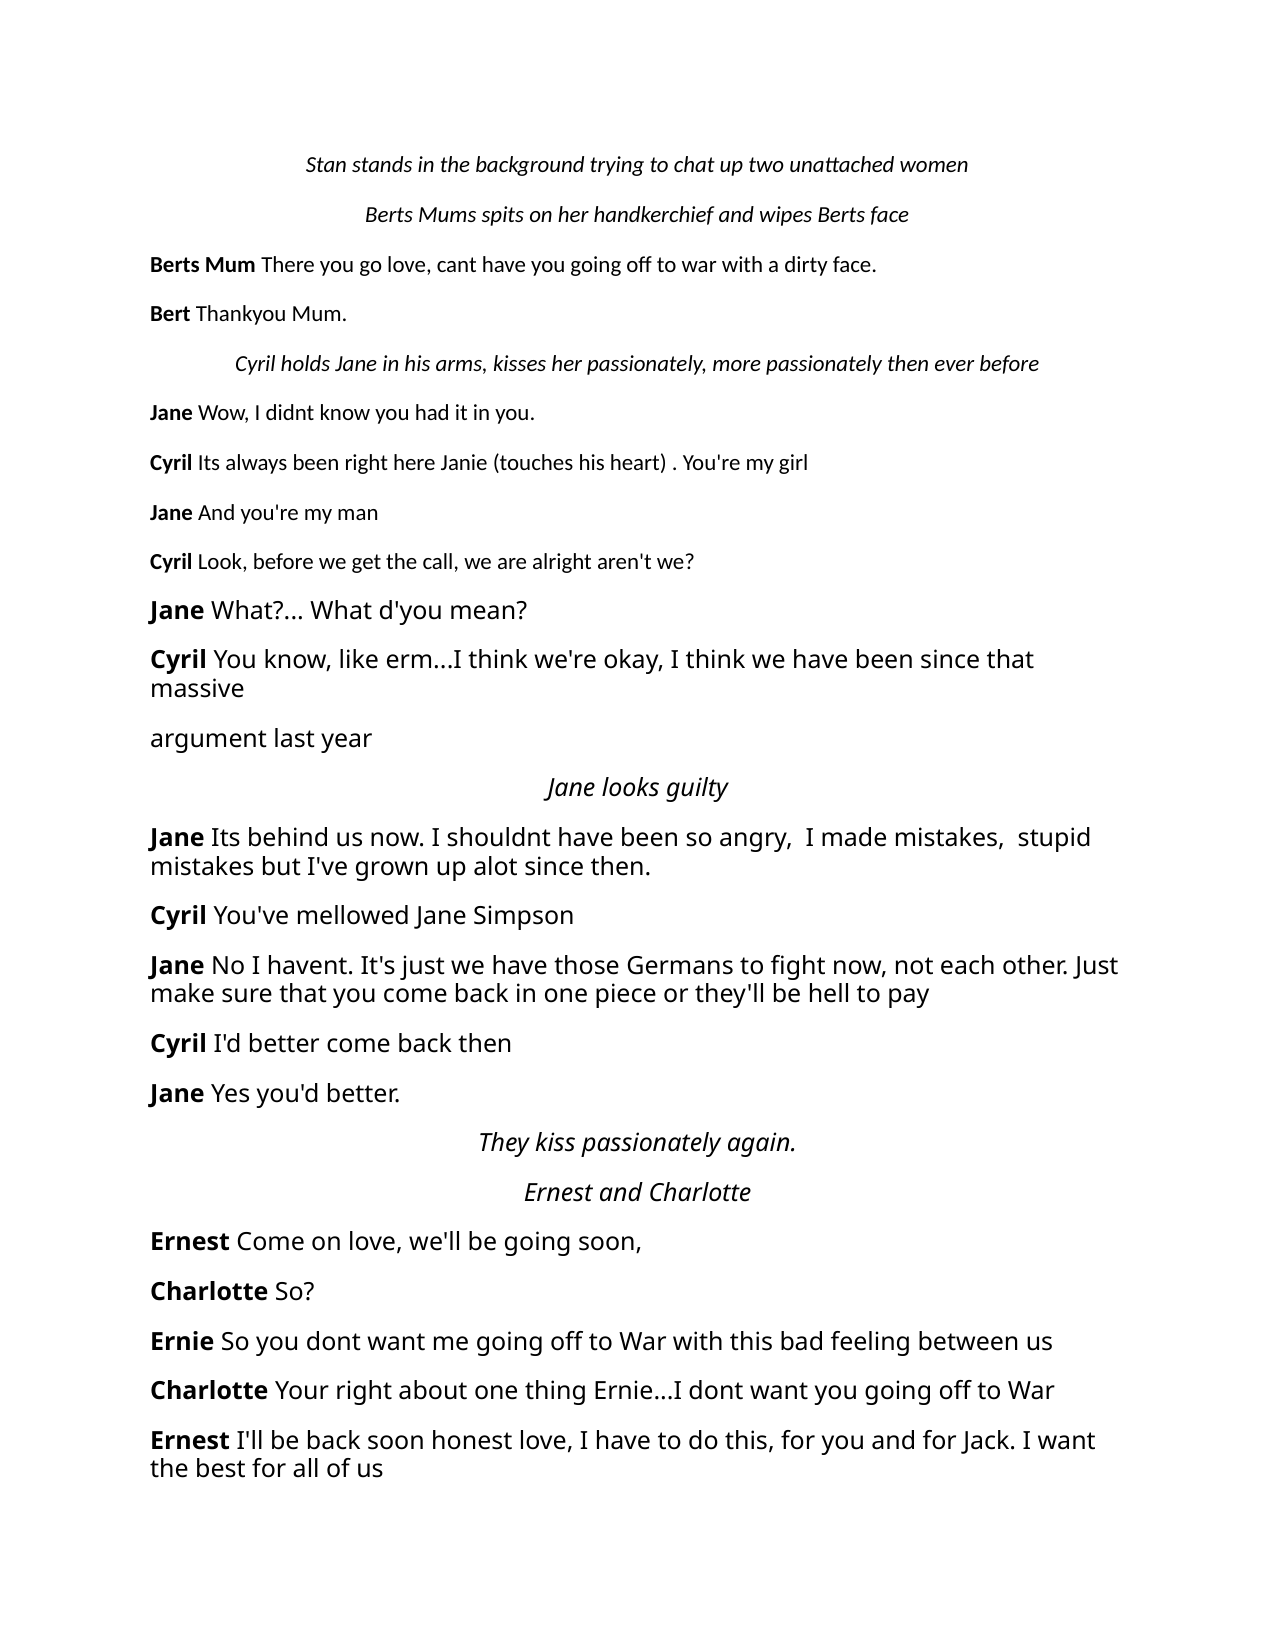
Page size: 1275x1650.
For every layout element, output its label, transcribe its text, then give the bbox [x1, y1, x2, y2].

text Jane Wow, I didnt know you had it in you. [150, 398, 1125, 427]
text Charlotte So? [150, 1277, 1125, 1306]
text Jane No I havent. It's just we have those Germans to fight now, not each other. Just make sure that you come back in one piece or they'll be hell to pay [150, 951, 1125, 1009]
text argument last year [150, 724, 1125, 753]
text Jane And you're my man [150, 497, 1125, 526]
text Cyril I'd better come back then [150, 1029, 1125, 1058]
text Berts Mum There you go love, cant have you going off to war with a dirty face. [150, 249, 1125, 278]
text Bert Thankyou Mum. [150, 299, 1125, 327]
text Cyril Look, before we get the call, we are alright aren't we? [150, 547, 1125, 575]
text Jane What?... What d'you mean? [150, 596, 1125, 625]
text Jane Yes you'd better. [150, 1079, 1125, 1108]
text Stan stands in the background trying to chat up two unattached women [150, 150, 1125, 179]
text Ernest I'll be back soon honest love, I have to do this, for you and for Jack. I want the best for all of us [150, 1426, 1125, 1484]
text Cyril holds Jane in his arms, kisses her passionately, more passionately then ever before [150, 348, 1125, 377]
text Ernest and Charlotte [150, 1178, 1125, 1207]
text Cyril Its always been right here Janie (touches his heart) . You're my girl [150, 447, 1125, 476]
text Cyril You've mellowed Jane Simpson [150, 902, 1125, 930]
text Cyril You know, like erm...I think we're okay, I think we have been since that massive [150, 646, 1125, 703]
text Jane Its behind us now. I shouldnt have been so angry, I made mistakes, stupid mistakes but I've grown up alot since then. [150, 823, 1125, 881]
text Charlotte Your right about one thing Ernie...I dont want you going off to War [150, 1377, 1125, 1405]
text They kiss passionately again. [150, 1129, 1125, 1157]
text Jane looks guilty [150, 774, 1125, 802]
text Berts Mums spits on her handkerchief and wipes Berts face [150, 199, 1125, 228]
text Ernie So you dont want me going off to War with this bad feeling between us [150, 1327, 1125, 1356]
text Ernest Come on love, we'll be going soon, [150, 1228, 1125, 1257]
